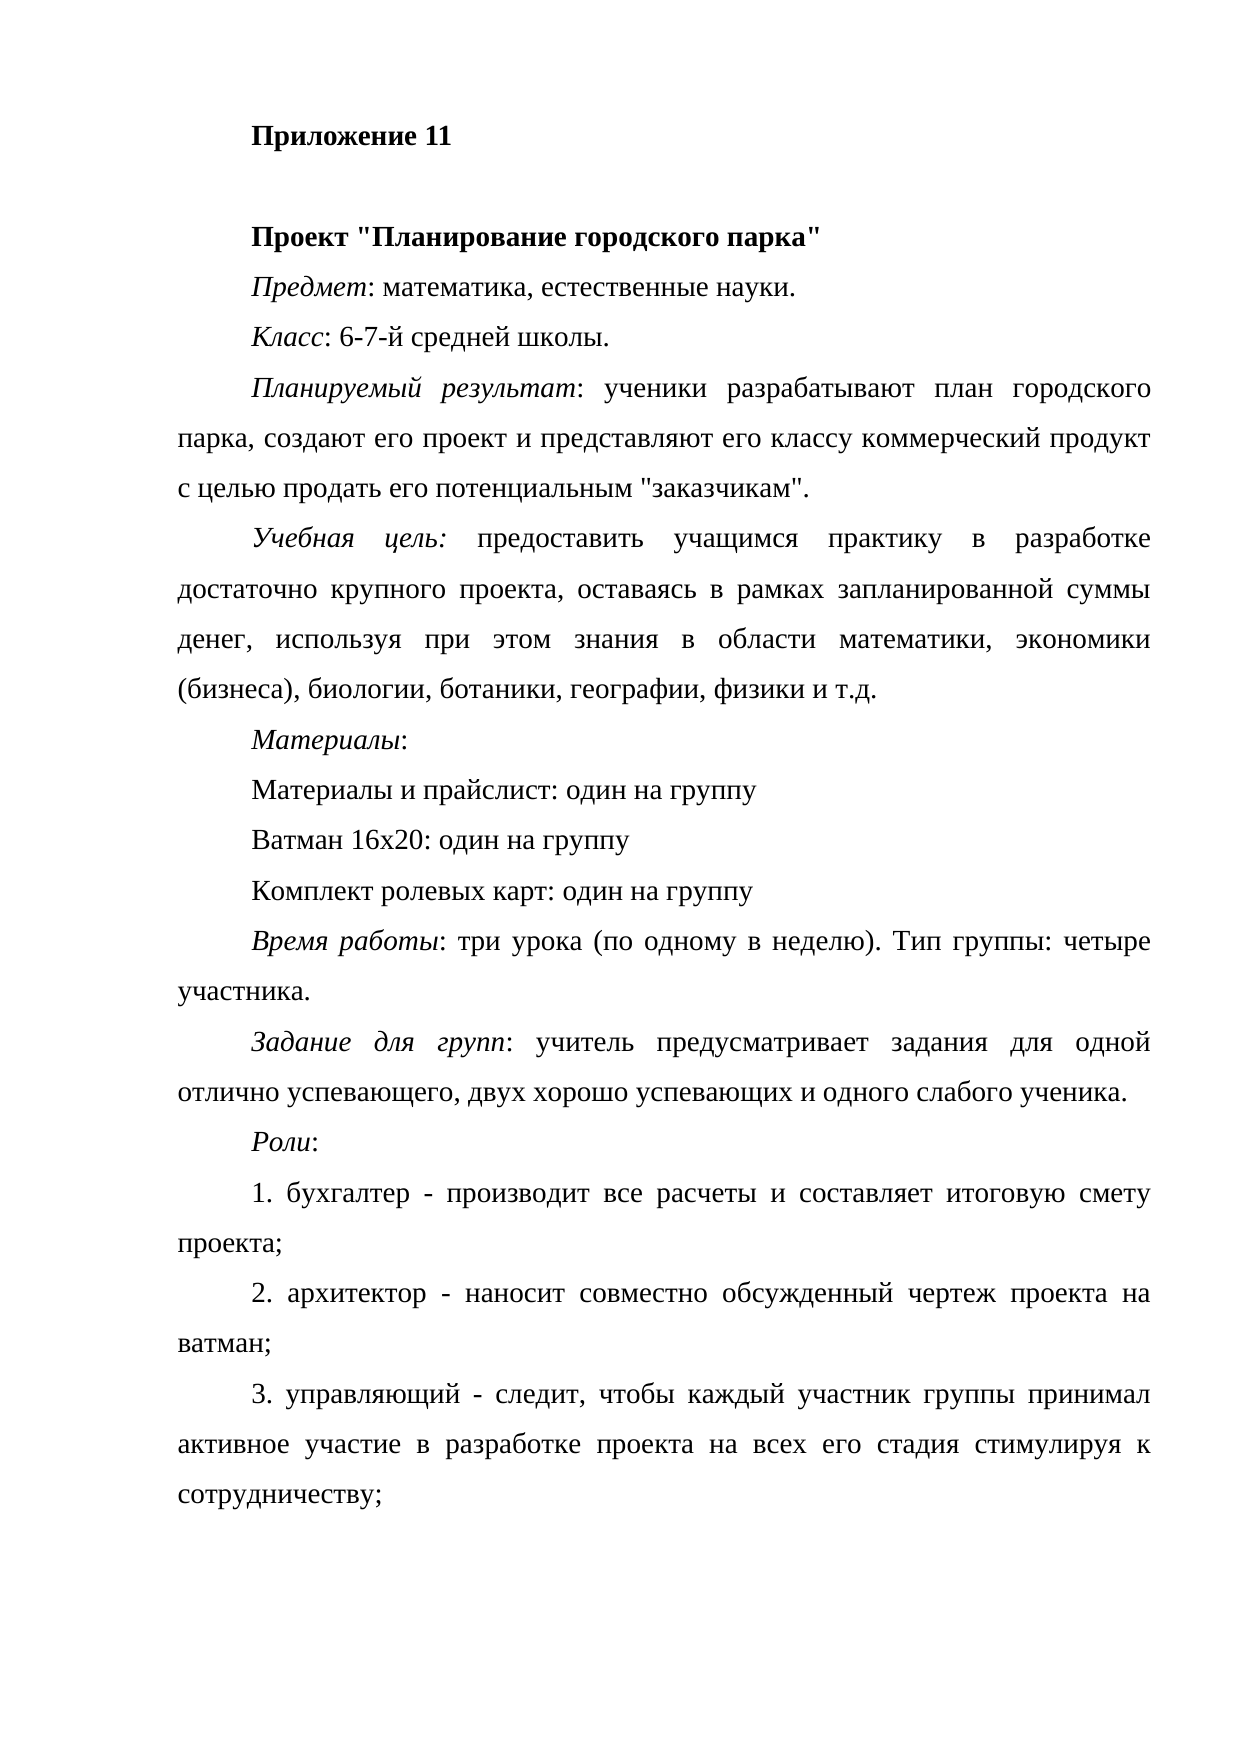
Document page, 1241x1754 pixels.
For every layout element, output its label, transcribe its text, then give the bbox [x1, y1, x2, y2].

text 3. управляющий - следит, чтобы каждый участник группы принимал активное участие в разработке проекта на всех его стадия стимулируя к сотрудничеству; [177, 1376, 1152, 1510]
text Учебная цель: предоставить учащимся практику в разработке достаточно крупного проекта, оставаясь в рамках запланированной суммы денег, используя при этом знания в области математики, экономики (бизнеса), биологии, ботаники, географии, физики и т.д. [177, 521, 1152, 705]
text Планируемый результат: ученики разрабатывают план городского парка, создают его проект и представляют его классу коммерческий продукт с целью продать его потенциальным "заказчикам". [177, 370, 1152, 504]
text Класс: 6-7-й средней школы. [177, 319, 1152, 353]
text 1. бухгалтер - производит все расчеты и составляет итоговую смету проекта; [177, 1175, 1152, 1258]
text Роли: [177, 1124, 1152, 1158]
text Время работы: три урока (по одному в неделю). Тип группы: четыре участника. [177, 923, 1152, 1007]
subtitle Приложение 11 [177, 118, 1152, 152]
text Материалы и прайслист: один на группу [177, 772, 1152, 806]
text Проект "Планирование городского парка" [177, 219, 1152, 252]
text Материалы: [177, 722, 1152, 755]
text Комплект ролевых карт: один на группу [177, 873, 1152, 906]
text 2. архитектор - наносит совместно обсужденный чертеж проекта на ватман; [177, 1275, 1152, 1359]
text Предмет: математика, естественные науки. [177, 269, 1152, 303]
text Ватман 16x20: один на группу [177, 822, 1152, 856]
text Задание для групп: учитель предусматривает задания для одной отлично успевающего, двух хорошо успевающих и одного слабого ученика. [177, 1024, 1152, 1108]
